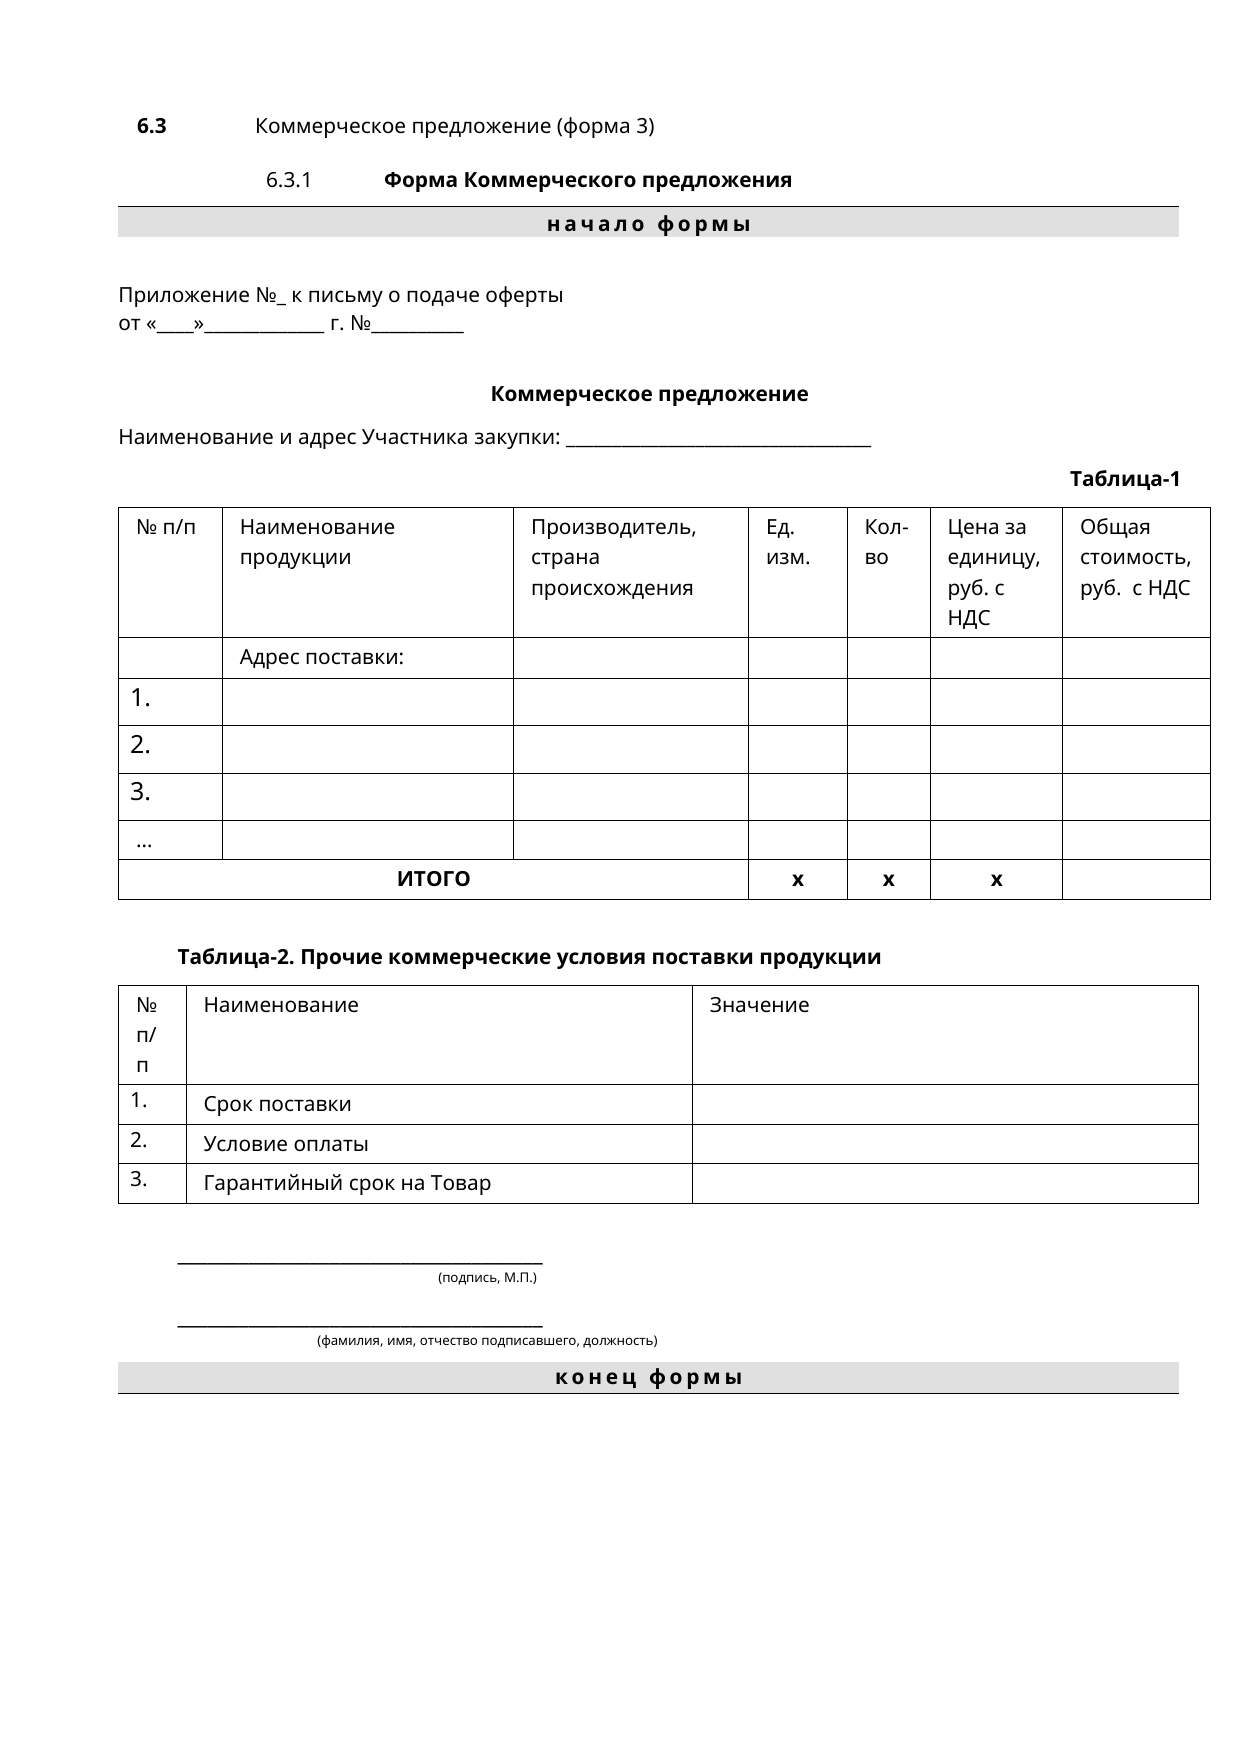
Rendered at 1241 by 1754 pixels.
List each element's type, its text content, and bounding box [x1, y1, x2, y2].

table_cell [1063, 821, 1210, 859]
table_cell [749, 726, 847, 772]
subtitle Коммерческое предложение (форма 3) [137, 111, 1181, 140]
text ____________________________________ [118, 1237, 1181, 1269]
table_cell Срок поставки [187, 1085, 692, 1124]
text (подпись, М.П.) [118, 1269, 797, 1300]
table_cell [848, 726, 930, 772]
table_cell … [119, 821, 222, 859]
table_cell [848, 638, 930, 678]
table_cell [514, 774, 748, 819]
table_cell х [931, 860, 1062, 898]
table_cell [848, 774, 930, 819]
table_cell [931, 774, 1062, 819]
text Коммерческое предложение [118, 379, 1181, 408]
table_cell [931, 726, 1062, 772]
table_cell [848, 821, 930, 859]
table_cell [749, 638, 847, 678]
table_cell [1063, 860, 1210, 898]
table_cell Условие оплаты [187, 1125, 692, 1163]
table_cell [1063, 679, 1210, 725]
text (фамилия, имя, отчество подписавшего, должность) [118, 1331, 797, 1362]
table_cell х [848, 860, 930, 898]
table_cell [749, 821, 847, 859]
table_cell [119, 638, 222, 678]
table_cell [119, 1164, 186, 1203]
text Таблица-2. Прочие коммерческие условия поставки продукции [118, 942, 1181, 971]
table_cell [693, 1164, 1198, 1203]
table_header Значение [693, 986, 1198, 1084]
table_cell [223, 726, 513, 772]
table_cell [514, 638, 748, 678]
table_header Наименование продукции [223, 508, 513, 637]
table_cell [119, 679, 222, 725]
table_header Общая стоимость, руб. с НДС [1063, 508, 1210, 637]
table_cell [693, 1125, 1198, 1163]
table_cell [223, 679, 513, 725]
table_header Производитель, страна происхождения [514, 508, 748, 637]
text начало формы [118, 207, 1179, 237]
table_cell [223, 774, 513, 819]
text ____________________________________ [118, 1300, 1181, 1331]
table_cell [1063, 774, 1210, 819]
table_header Цена за единицу, руб. с НДС [931, 508, 1062, 637]
table_header Наименование [187, 986, 692, 1084]
table_cell [931, 679, 1062, 725]
table_header № п/п [119, 508, 222, 637]
table_cell [693, 1085, 1198, 1124]
table_cell ИТОГО [119, 860, 748, 898]
text Приложение №_ к письму о подаче оферты от «____»_____________ г. №__________ [118, 280, 1181, 337]
table_cell [1063, 726, 1210, 772]
table_cell [1063, 638, 1210, 678]
text конец формы [118, 1362, 1179, 1393]
list Форма Коммерческого предложения [266, 165, 1181, 193]
table_cell [119, 726, 222, 772]
table_cell [223, 821, 513, 859]
table_cell [931, 638, 1062, 678]
table_header Кол-во [848, 508, 930, 637]
table_cell [119, 1125, 186, 1163]
table_cell [514, 821, 748, 859]
table_cell [119, 774, 222, 819]
table_cell [514, 726, 748, 772]
table_cell Адрес поставки: [223, 638, 513, 678]
text Таблица-1 [118, 464, 1181, 493]
table_cell [749, 679, 847, 725]
table_cell [931, 821, 1062, 859]
table_header Ед. изм. [749, 508, 847, 637]
table_cell [119, 1085, 186, 1124]
table_cell [749, 774, 847, 819]
table_header № п/п [119, 986, 186, 1084]
table_cell х [749, 860, 847, 898]
text Наименование и адрес Участника закупки: _________________________________ [118, 422, 1181, 450]
table_cell [848, 679, 930, 725]
table_cell Гарантийный срок на Товар [187, 1164, 692, 1203]
table_cell [514, 679, 748, 725]
